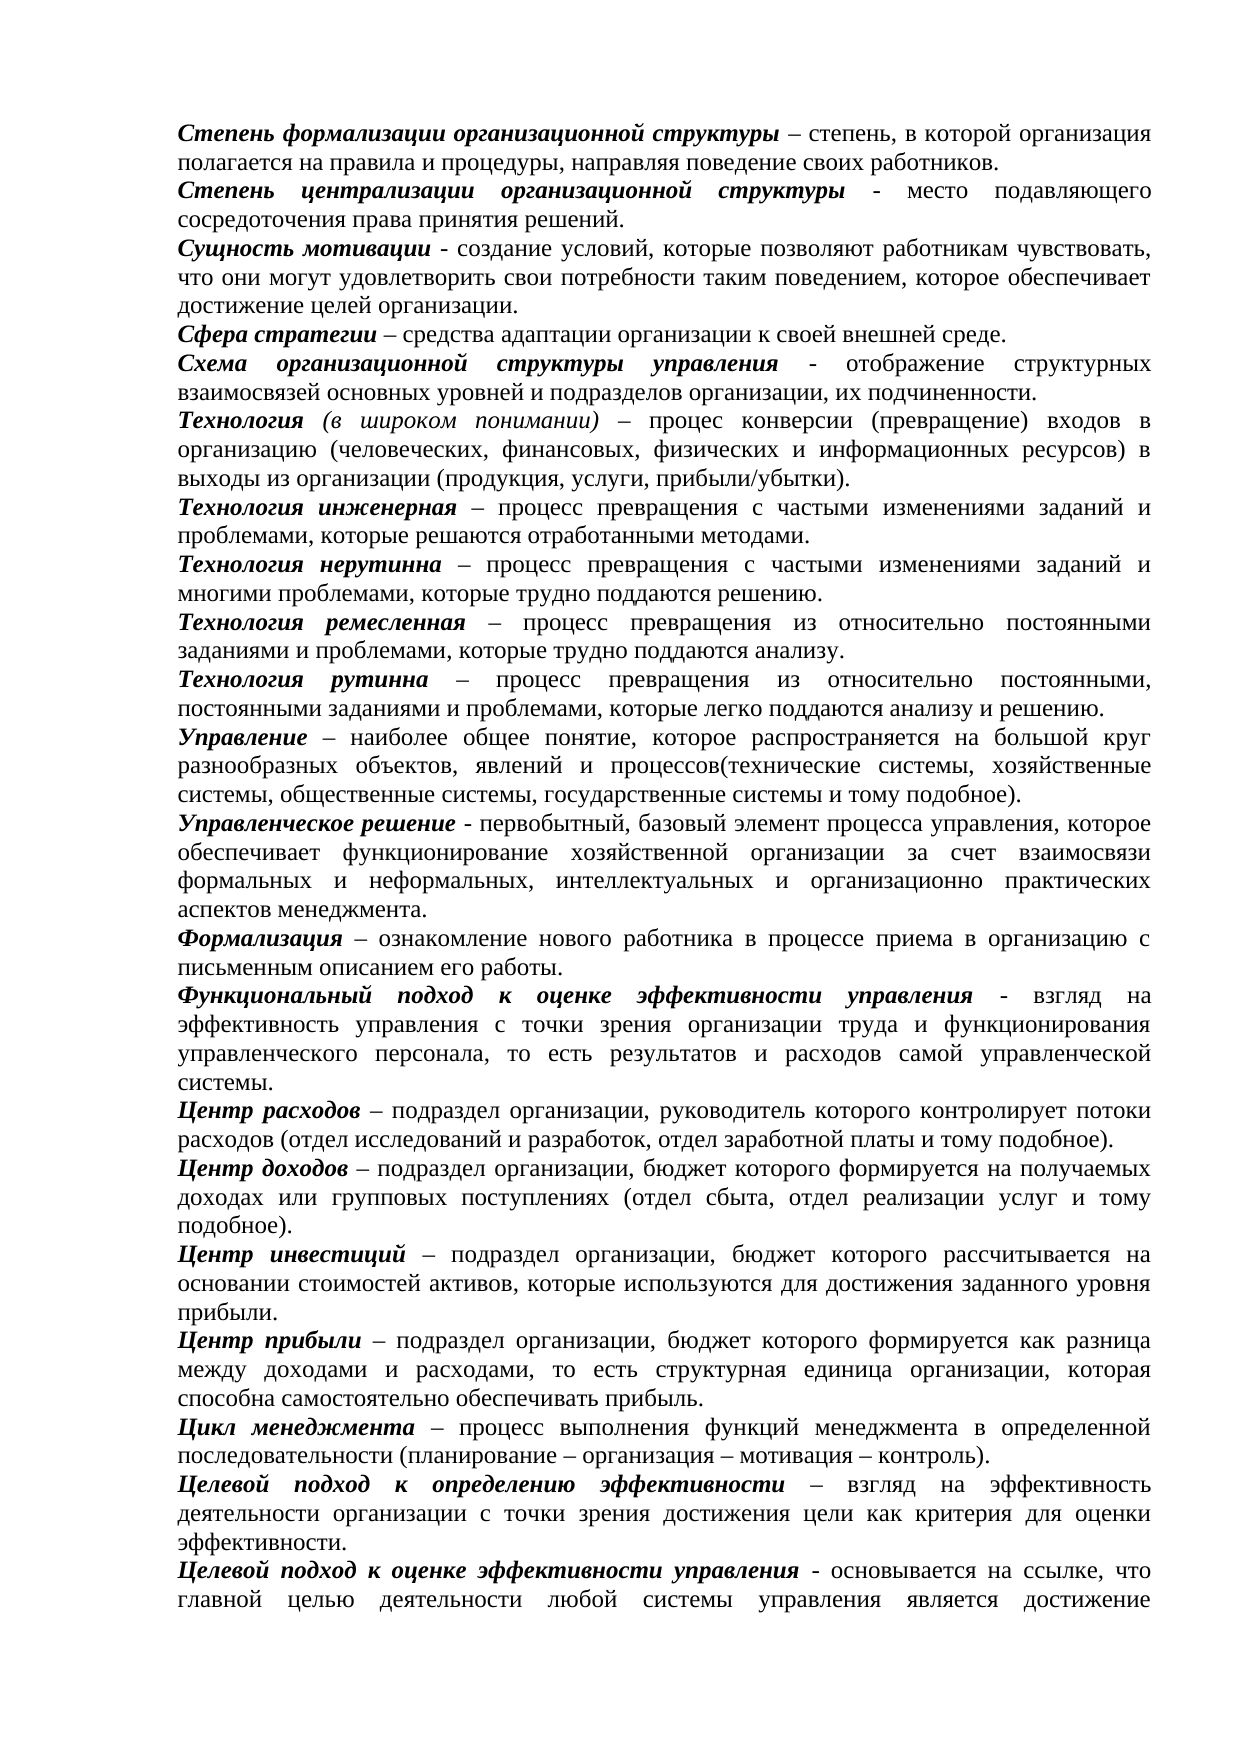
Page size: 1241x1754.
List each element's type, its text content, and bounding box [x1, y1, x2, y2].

text Технология рутинна – процесс превращения из относительно постоянными, постоянными заданиями и проблемами, которые легко поддаются анализу и решению. [177, 664, 1152, 722]
text Сфера стратегии – средства адаптации организации к своей внешней среде. [177, 319, 1152, 348]
text Центр инвестиций – подраздел организации, бюджет которого рассчитывается на основании стоимостей активов, которые используются для достижения заданного уровня прибыли. [177, 1239, 1152, 1326]
text Сущность мотивации - создание условий, которые позволяют работникам чувствовать, что они могут удовлетворить свои потребности таким поведением, которое обеспечивает достижение целей организации. [177, 233, 1152, 319]
text Технология (в широком понимании) – процес конверсии (превращение) входов в организацию (человеческих, финансовых, физических и информационных ресурсов) в выходы из организации (продукция, услуги, прибыли/убытки). [177, 406, 1152, 492]
text Степень централизации организационной структуры - место подавляющего сосредоточения права принятия решений. [177, 176, 1152, 233]
text Целевой подход к определению эффективности – взгляд на эффективность деятельности организации с точки зрения достижения цели как критерия для оценки эффективности. [177, 1469, 1152, 1556]
text Технология инженерная – процесс превращения с частыми изменениями заданий и проблемами, которые решаются отработанными методами. [177, 492, 1152, 549]
text Центр доходов – подраздел организации, бюджет которого формируется на получаемых доходах или групповых поступлениях (отдел сбыта, отдел реализации услуг и тому подобное). [177, 1153, 1152, 1239]
text Схема организационной структуры управления - отображение структурных взаимосвязей основных уровней и подразделов организации, их подчиненности. [177, 348, 1152, 406]
text Степень формализации организационной структуры – степень, в которой организация полагается на правила и процедуры, направляя поведение своих работников. [177, 118, 1152, 176]
text Управленческое решение - первобытный, базовый элемент процесса управления, которое обеспечивает функционирование хозяйственной организации за счет взаимосвязи формальных и неформальных, интеллектуальных и организационно практических аспектов менеджмента. [177, 808, 1152, 923]
text Технология нерутинна – процесс превращения с частыми изменениями заданий и многими проблемами, которые трудно поддаются решению. [177, 549, 1152, 607]
text Технология ремесленная – процесс превращения из относительно постоянными заданиями и проблемами, которые трудно поддаются анализу. [177, 607, 1152, 664]
text Цикл менеджмента – процесс выполнения функций менеджмента в определенной последовательности (планирование – организация – мотивация – контроль). [177, 1412, 1152, 1469]
text Центр расходов – подраздел организации, руководитель которого контролирует потоки расходов (отдел исследований и разработок, отдел заработной платы и тому подобное). [177, 1096, 1152, 1153]
text Формализация – ознакомление нового работника в процессе приема в организацию с письменным описанием его работы. [177, 923, 1152, 981]
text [177, 1556, 1152, 1613]
text Центр прибыли – подраздел организации, бюджет которого формируется как разница между доходами и расходами, то есть структурная единица организации, которая способна самостоятельно обеспечивать прибыль. [177, 1326, 1152, 1412]
text Управление – наиболее общее понятие, которое распространяется на большой круг разнообразных объектов, явлений и процессов(технические системы, хозяйственные системы, общественные системы, государственные системы и тому подобное). [177, 722, 1152, 808]
text Функциональный подход к оценке эффективности управления - взгляд на эффективность управления с точки зрения организации труда и функционирования управленческого персонала, то есть результатов и расходов самой управленческой системы. [177, 981, 1152, 1096]
